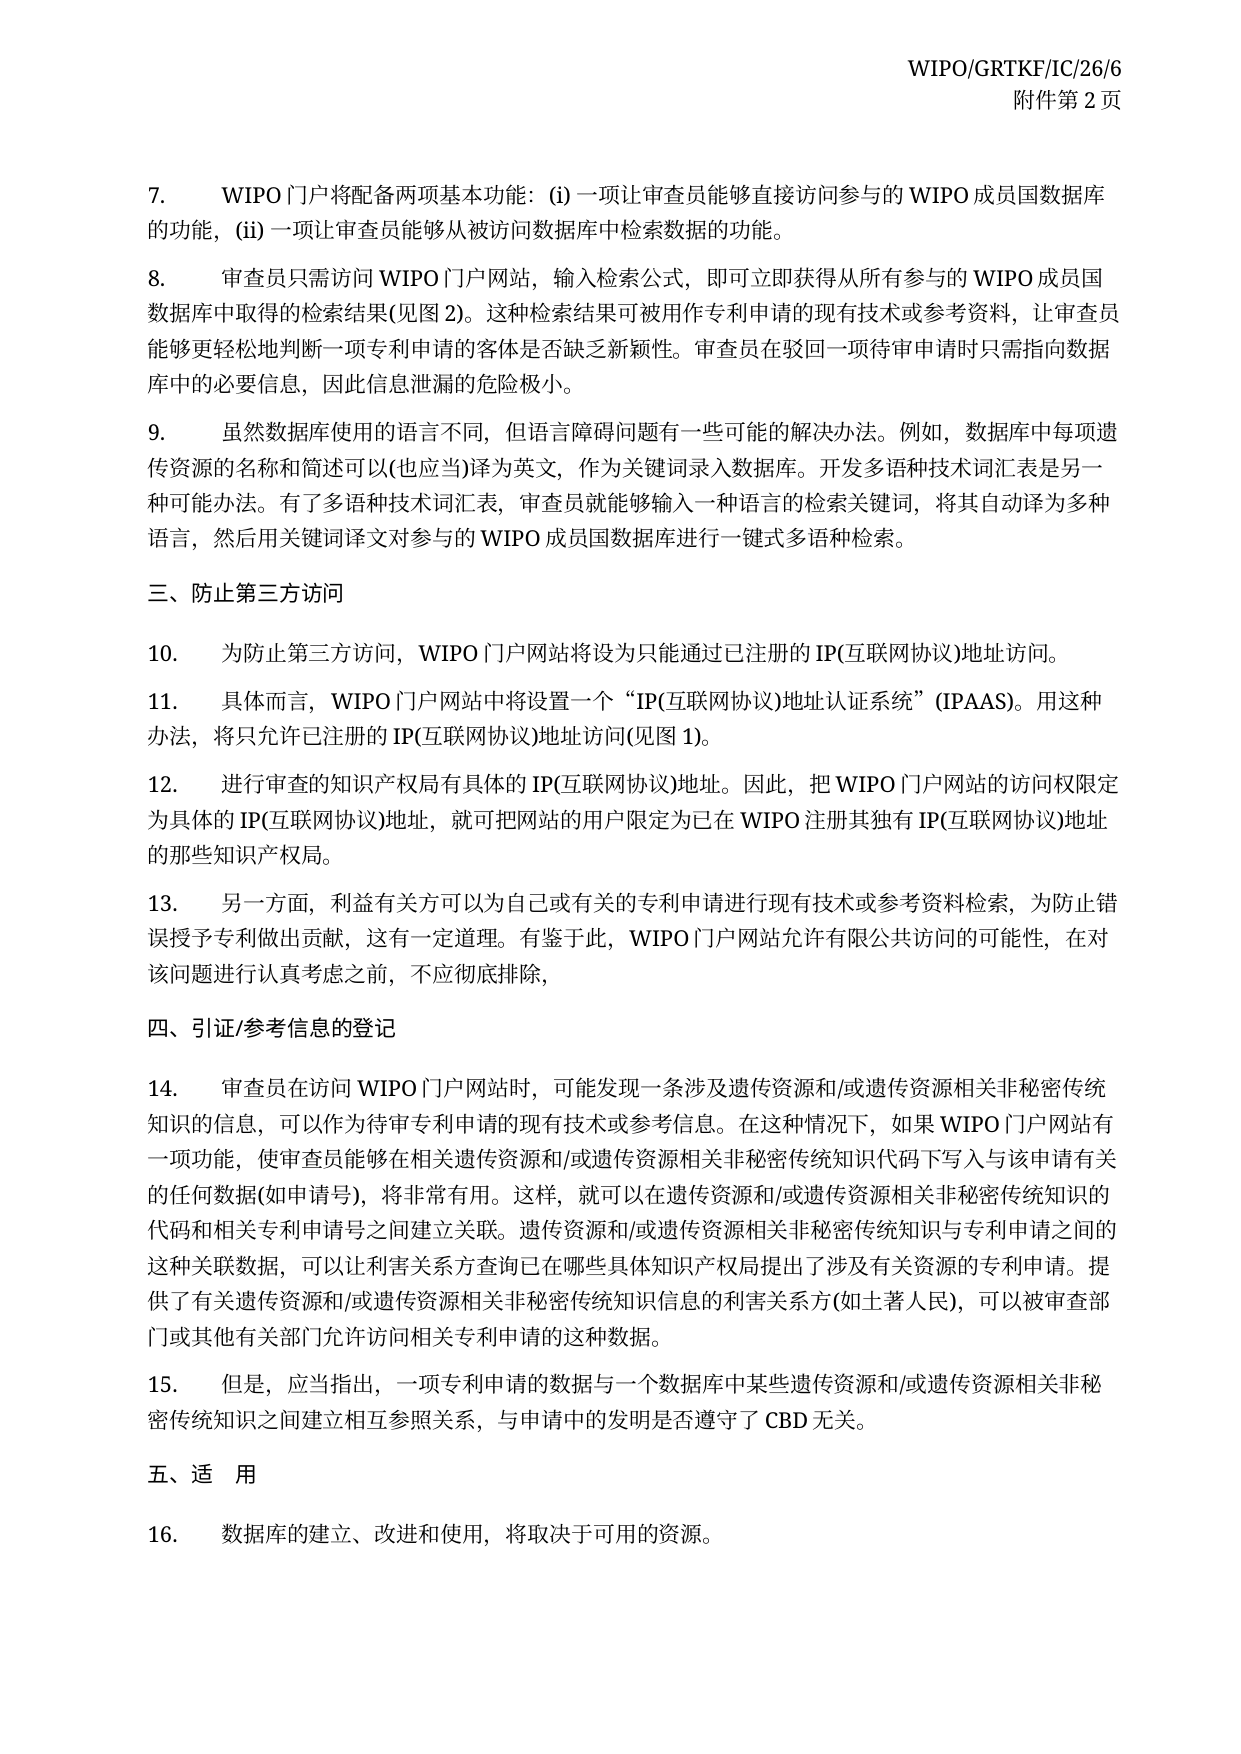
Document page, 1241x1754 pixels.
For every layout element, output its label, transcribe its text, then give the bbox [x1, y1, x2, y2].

text 四、引证/参考信息的登记 [148, 1001, 1122, 1043]
list 但是，应当指出，一项专利申请的数据与一个数据库中某些遗传资源和/或遗传资源相关非秘密传统知识之间建立相互参照关系，与申请中的发明是否遵守了CBD无关。 [148, 1364, 1122, 1434]
list 审查员只需访问WIPO门户网站，输入检索公式，即可立即获得从所有参与的WIPO成员国数据库中取得的检索结果(见图2)。这种检索结果可被用作专利申请的现有技术或参考资料，让审查员能够更轻松地判断一项专利申请的客体是否缺乏新颖性。审查员在驳回一项待审申请时只需指向数据库中的必要信息，因此信息泄漏的危险极小。 [148, 257, 1122, 399]
list WIPO门户将配备两项基本功能：(i) 一项让审查员能够直接访问参与的WIPO成员国数据库的功能，(ii) 一项让审查员能够从被访问数据库中检索数据的功能。 [148, 174, 1122, 245]
text 五、适 用 [148, 1447, 1122, 1489]
list 为防止第三方访问，WIPO门户网站将设为只能通过已注册的IP(互联网协议)地址访问。 [148, 632, 1122, 668]
text 三、防止第三方访问 [148, 566, 1122, 607]
list 虽然数据库使用的语言不同，但语言障碍问题有一些可能的解决办法。例如，数据库中每项遗传资源的名称和简述可以(也应当)译为英文，作为关键词录入数据库。开发多语种技术词汇表是另一种可能办法。有了多语种技术词汇表，审查员就能够输入一种语言的检索关键词，将其自动译为多种语言，然后用关键词译文对参与的WIPO成员国数据库进行一键式多语种检索。 [148, 412, 1122, 553]
list 审查员在访问WIPO门户网站时，可能发现一条涉及遗传资源和/或遗传资源相关非秘密传统知识的信息，可以作为待审专利申请的现有技术或参考信息。在这种情况下，如果WIPO门户网站有一项功能，使审查员能够在相关遗传资源和/或遗传资源相关非秘密传统知识代码下写入与该申请有关的任何数据(如申请号)，将非常有用。这样，就可以在遗传资源和/或遗传资源相关非秘密传统知识的代码和相关专利申请号之间建立关联。遗传资源和/或遗传资源相关非秘密传统知识与专利申请之间的这种关联数据，可以让利害关系方查询已在哪些具体知识产权局提出了涉及有关资源的专利申请。提供了有关遗传资源和/或遗传资源相关非秘密传统知识信息的利害关系方(如土著人民)，可以被审查部门或其他有关部门允许访问相关专利申请的这种数据。 [148, 1068, 1122, 1351]
list 进行审查的知识产权局有具体的IP(互联网协议)地址。因此，把WIPO门户网站的访问权限定为具体的IP(互联网协议)地址，就可把网站的用户限定为已在WIPO注册其独有IP(互联网协议)地址的那些知识产权局。 [148, 764, 1122, 870]
list 另一方面，利益有关方可以为自己或有关的专利申请进行现有技术或参考资料检索，为防止错误授予专利做出贡献，这有一定道理。有鉴于此，WIPO门户网站允许有限公共访问的可能性，在对该问题进行认真考虑之前，不应彻底排除， [148, 882, 1122, 989]
list 具体而言，WIPO门户网站中将设置一个“IP(互联网协议)地址认证系统”(IPAAS)。用这种办法，将只允许已注册的IP(互联网协议)地址访问(见图1)。 [148, 680, 1122, 751]
list 数据库的建立、改进和使用，将取决于可用的资源。 [148, 1514, 1122, 1549]
